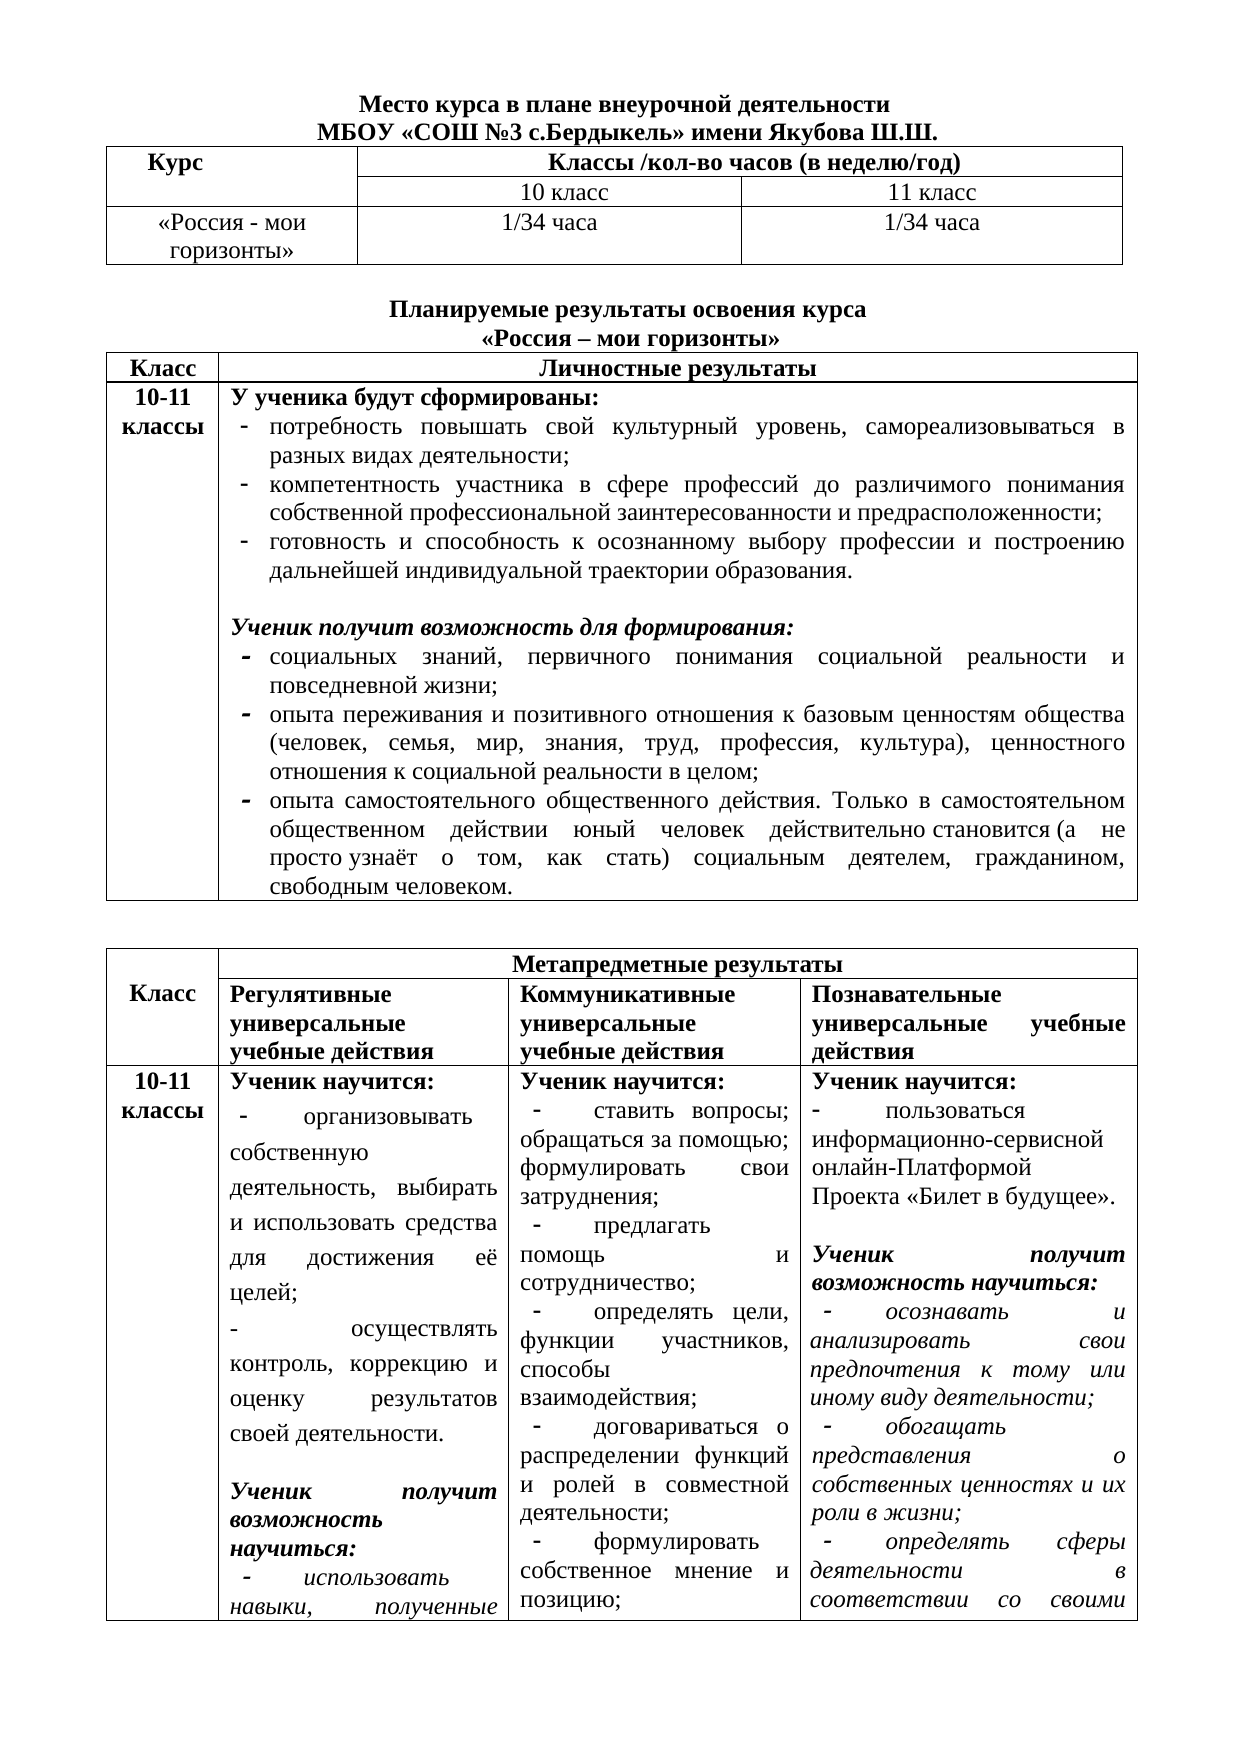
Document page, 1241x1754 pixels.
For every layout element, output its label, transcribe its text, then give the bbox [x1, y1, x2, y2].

table_cell У ученика будут сформированы: потребность повышать свой культурный уровень, самореализовываться в разных видах деятельности; компетентность участника в сфере профессий до различимого понимания собственной профессиональной заинтересованности и предрасположенности; готовность и способность к осознанному выбору профессии и построению дальнейшей индивидуальной траектории образования. Ученик получит возможность для формирования: социальных знаний, первичного понимания социальной реальности и повседневной жизни; опыта переживания и позитивного отношения к базовым ценностям общества (человек, семья, мир, знания, труд, профессия, культура), ценностного отношения к социальной реальности в целом; опыта самостоятельного общественного действия. Только в самостоятельном общественном действии юный человек действительно становится (а не просто узнаёт о том, как стать) социальным деятелем, гражданином, свободным человеком. [219, 383, 1137, 900]
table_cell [801, 1066, 1137, 1619]
table_header Личностные результаты [219, 353, 1137, 381]
table_cell 10-11 классы [107, 1066, 218, 1619]
table_header Метапредметные результаты [219, 949, 1137, 978]
table_cell 10 класс [358, 177, 741, 206]
text Место курса в плане внеурочной деятельности МБОУ «СОШ №3 с.Бердыкель» имени Якубова Ш.Ш. [118, 89, 1137, 146]
table_cell 1/34 часа [742, 207, 1122, 264]
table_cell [219, 1066, 508, 1619]
text «Россия – мои горизонты» [118, 323, 1137, 352]
table_cell Регулятивные универсальные учебные действия [219, 979, 508, 1065]
table_header Классы /кол-во часов (в неделю/год) [358, 147, 1122, 176]
table_cell 1/34 часа [358, 207, 741, 264]
table_cell «Россия - мои горизонты» [107, 207, 357, 264]
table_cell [509, 1066, 800, 1619]
table_header Класс [107, 353, 218, 381]
text Планируемые результаты освоения курса [118, 294, 1137, 323]
table_header Курс [107, 147, 357, 206]
table_cell Познавательные универсальные учебные действия [801, 979, 1137, 1065]
table_cell 10-11 классы [107, 383, 218, 900]
table_cell 11 класс [742, 177, 1122, 206]
table_cell Коммуникативные универсальные учебные действия [509, 979, 800, 1065]
table_header Класс [107, 949, 218, 1065]
